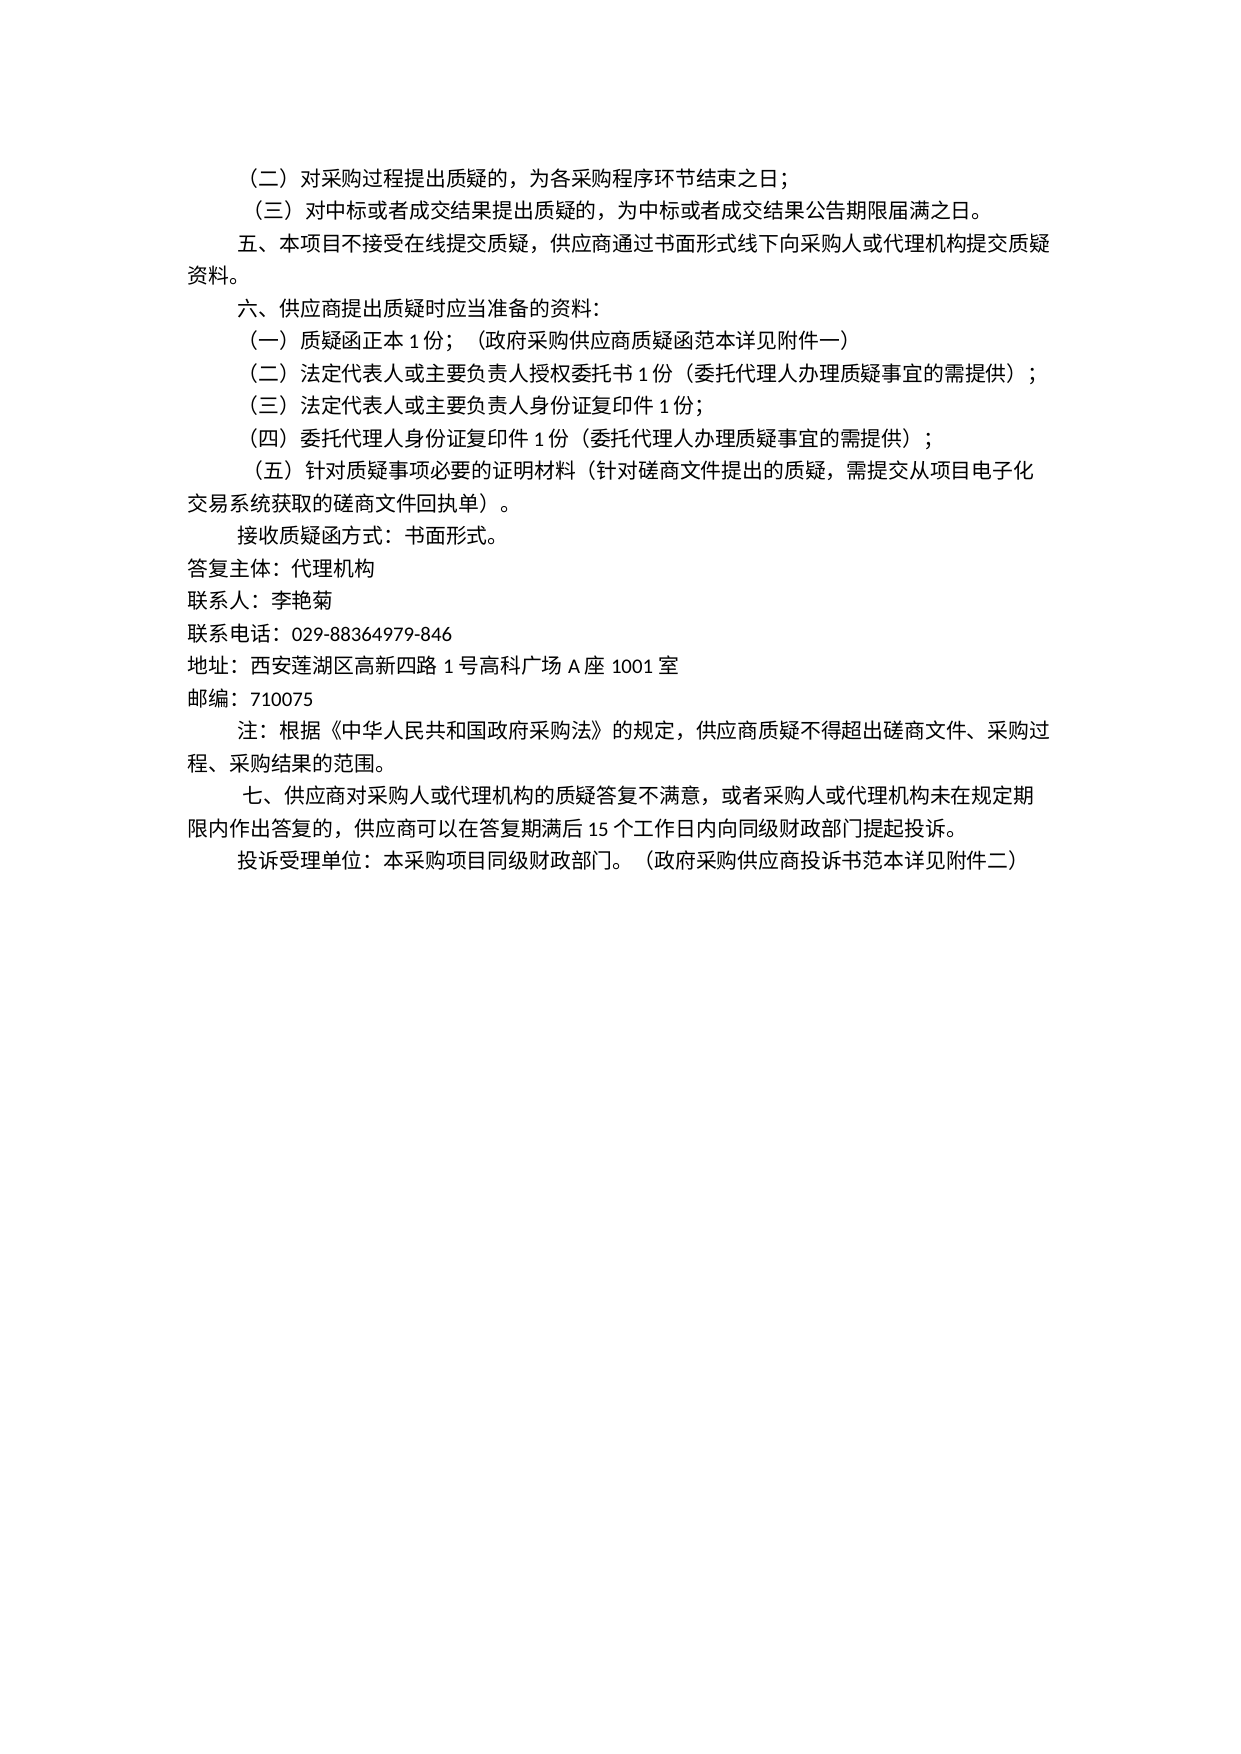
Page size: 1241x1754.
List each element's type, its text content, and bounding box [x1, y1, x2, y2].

text （五）针对质疑事项必要的证明材料（针对磋商文件提出的质疑，需提交从项目电子化交易系统获取的磋商文件回执单）。 [187, 454, 1053, 519]
text 邮编：710075 [187, 682, 1053, 714]
text 六、供应商提出质疑时应当准备的资料： [187, 292, 1053, 324]
text （二）对采购过程提出质疑的，为各采购程序环节结束之日； [187, 162, 1053, 194]
text 联系人：李艳菊 [187, 584, 1053, 617]
text 接收质疑函方式：书面形式。 [187, 519, 1053, 552]
text 联系电话：029-88364979-846 [187, 617, 1053, 649]
text （一）质疑函正本1份；（政府采购供应商质疑函范本详见附件一） [187, 324, 1053, 357]
text 投诉受理单位：本采购项目同级财政部门。（政府采购供应商投诉书范本详见附件二） [187, 844, 1053, 877]
text 七、供应商对采购人或代理机构的质疑答复不满意，或者采购人或代理机构未在规定期限内作出答复的，供应商可以在答复期满后15个工作日内向同级财政部门提起投诉。 [187, 779, 1053, 844]
text （三）法定代表人或主要负责人身份证复印件1份； [187, 389, 1053, 422]
text （三）对中标或者成交结果提出质疑的，为中标或者成交结果公告期限届满之日。 [187, 194, 1053, 227]
text 答复主体：代理机构 [187, 552, 1053, 584]
text （二）法定代表人或主要负责人授权委托书1份（委托代理人办理质疑事宜的需提供）； [187, 357, 1053, 389]
text 地址：西安莲湖区高新四路 1 号高科广场 A 座 1001 室 [187, 649, 1053, 682]
text 五、本项目不接受在线提交质疑，供应商通过书面形式线下向采购人或代理机构提交质疑资料。 [187, 227, 1053, 292]
text 注：根据《中华人民共和国政府采购法》的规定，供应商质疑不得超出磋商文件、采购过程、采购结果的范围。 [187, 714, 1053, 779]
text （四）委托代理人身份证复印件1份（委托代理人办理质疑事宜的需提供）； [187, 422, 1053, 454]
